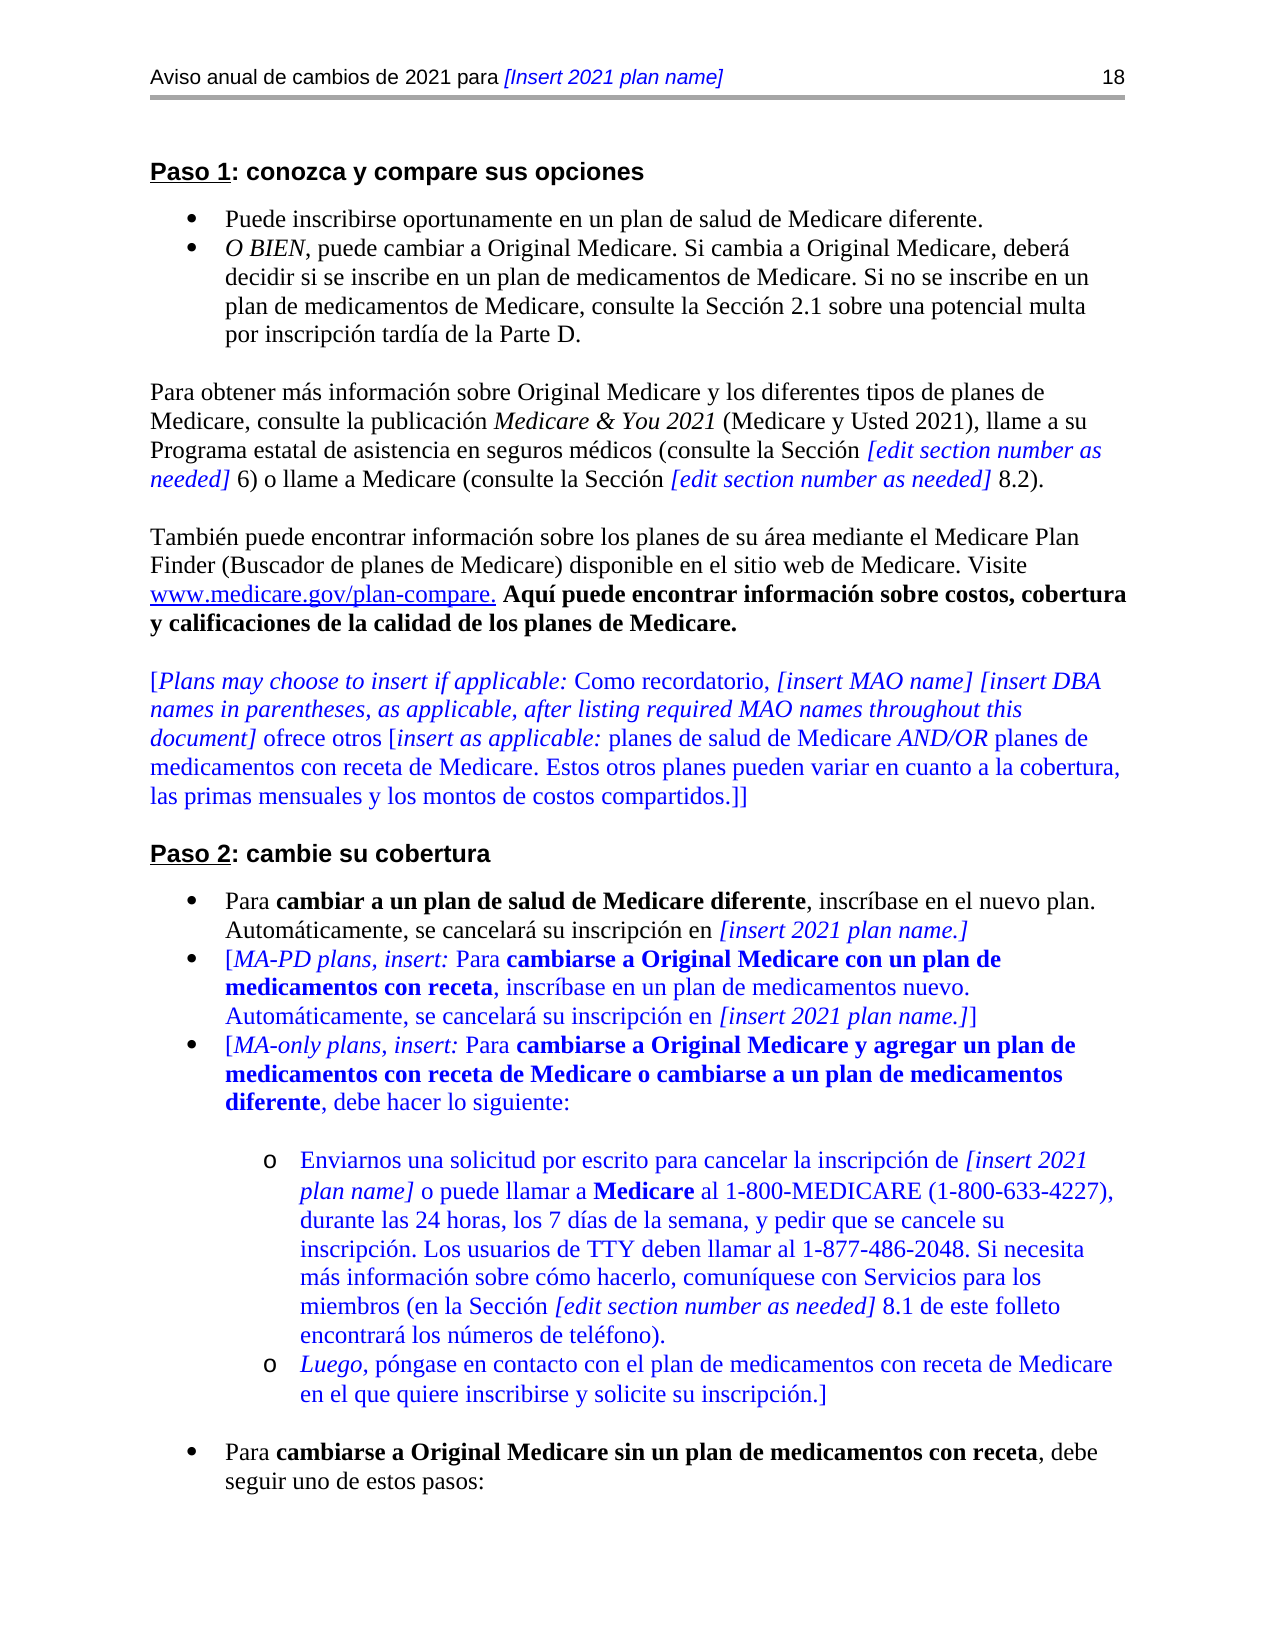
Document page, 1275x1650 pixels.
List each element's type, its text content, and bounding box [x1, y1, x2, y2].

list [MA-PD plans, insert: Para cambiarse a Original Medicare con un plan de medicamentos con receta, inscríbase en un plan de medicamentos nuevo. Automáticamente, se cancelará su inscripción en [insert 2021 plan name.]] [187, 969, 1125, 1055]
subtitle Paso 2: cambie su cobertura [150, 851, 1125, 880]
list Puede inscribirse oportunamente en un plan de salud de Medicare diferente. [187, 204, 1125, 233]
text Para obtener más información sobre Original Medicare y los diferentes tipos de planes de Medicare, consulte la publicación Medicare & You 2021 (Medicare y Usted 2021), llame a su Programa estatal de asistencia en seguros médicos (consulte la Sección [edit section number as needed] 6) o llame a Medicare (consulte la Sección [edit section number as needed] 8.2). [150, 390, 1125, 505]
list O BIEN, puede cambiar a Original Medicare. Si cambia a Original Medicare, deberá decidir si se inscribe en un plan de medicamentos de Medicare. Si no se inscribe en un plan de medicamentos de Medicare, consulte la Sección 2.1 sobre una potencial multa por inscripción tardía de la Parte D. [187, 246, 1125, 361]
subtitle Paso 1: conozca y compare sus opciones [150, 157, 1125, 186]
list [MA-only plans, insert: Para cambiarse a Original Medicare y agregar un plan de medicamentos con receta de Medicare o cambiarse a un plan de medicamentos diferente, debe hacer lo siguiente: [187, 1067, 1125, 1154]
list Para cambiarse a Original Medicare sin un plan de medicamentos con receta, debe seguir uno de estos pasos: [187, 1454, 1125, 1512]
text [Plans may choose to insert if applicable: Como recordatorio, [insert MAO name] [insert DBA names in parentheses, as applicable, after listing required MAO names throughout this document] ofrece otros [insert as applicable: planes de salud de Medicare AND/OR planes de medicamentos con receta de Medicare. Estos otros planes pueden variar en cuanto a la cobertura, las primas mensuales y los montos de costos compartidos.]] [150, 678, 1134, 822]
text También puede encontrar información sobre los planes de su área mediante el Medicare Plan Finder (Buscador de planes de Medicare) disponible en el sitio web de Medicare. Visite www.medicare.gov/plan-compare. Aquí puede encontrar información sobre costos, cobertura y calificaciones de la calidad de los planes de Medicare. [150, 534, 1134, 649]
list Para cambiar a un plan de salud de Medicare diferente, inscríbase en el nuevo plan. Automáticamente, se cancelará su inscripción en [insert 2021 plan name.] [187, 899, 1125, 956]
list Enviarnos una solicitud por escrito para cancelar la inscripción de [insert 2021 plan name] o puede llamar a Medicare al 1-800-MEDICARE (1-800-633-4227), durante las 24 horas, los 7 días de la semana, y pedir que se cancele su inscripción. Los usuarios de TTY deben llamar al 1-877-486-2048. Si necesita más información sobre cómo hacerlo, comuníquese con Servicios para los miembros (en la Sección [edit section number as needed] 8.1 de este folleto encontrará los números de teléfono). [262, 1166, 1125, 1369]
list Luego, póngase en contacto con el plan de medicamentos con receta de Medicare en el que quiere inscribirse y solicite su inscripción.] [262, 1382, 1125, 1442]
